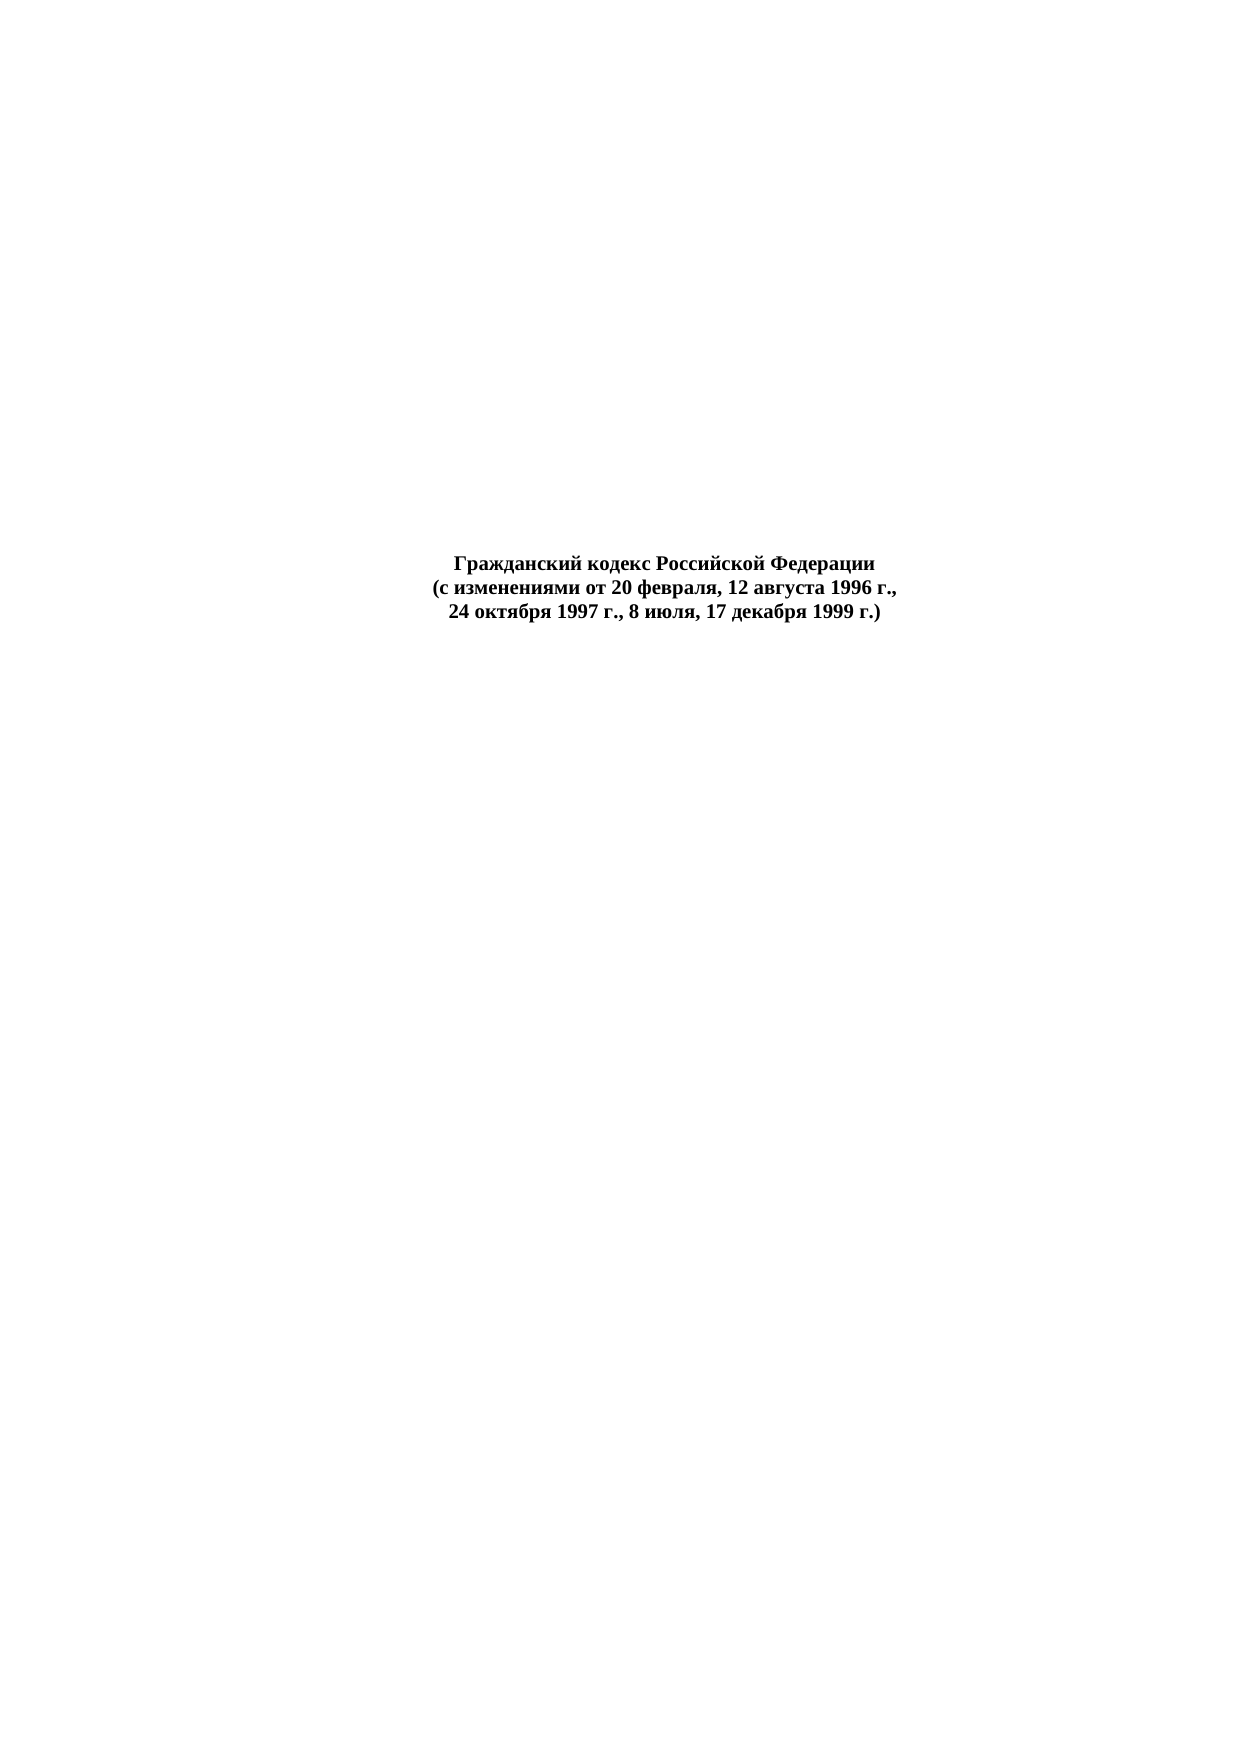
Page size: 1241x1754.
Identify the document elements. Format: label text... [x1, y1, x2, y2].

text 24 октября 1997 г., 8 июля, 17 декабря 1999 г.) [177, 599, 1152, 623]
text (с изменениями от 20 февраля, 12 августа 1996 г., [177, 575, 1152, 599]
subtitle Гражданский кодекс Российской Федерации [177, 551, 1152, 575]
